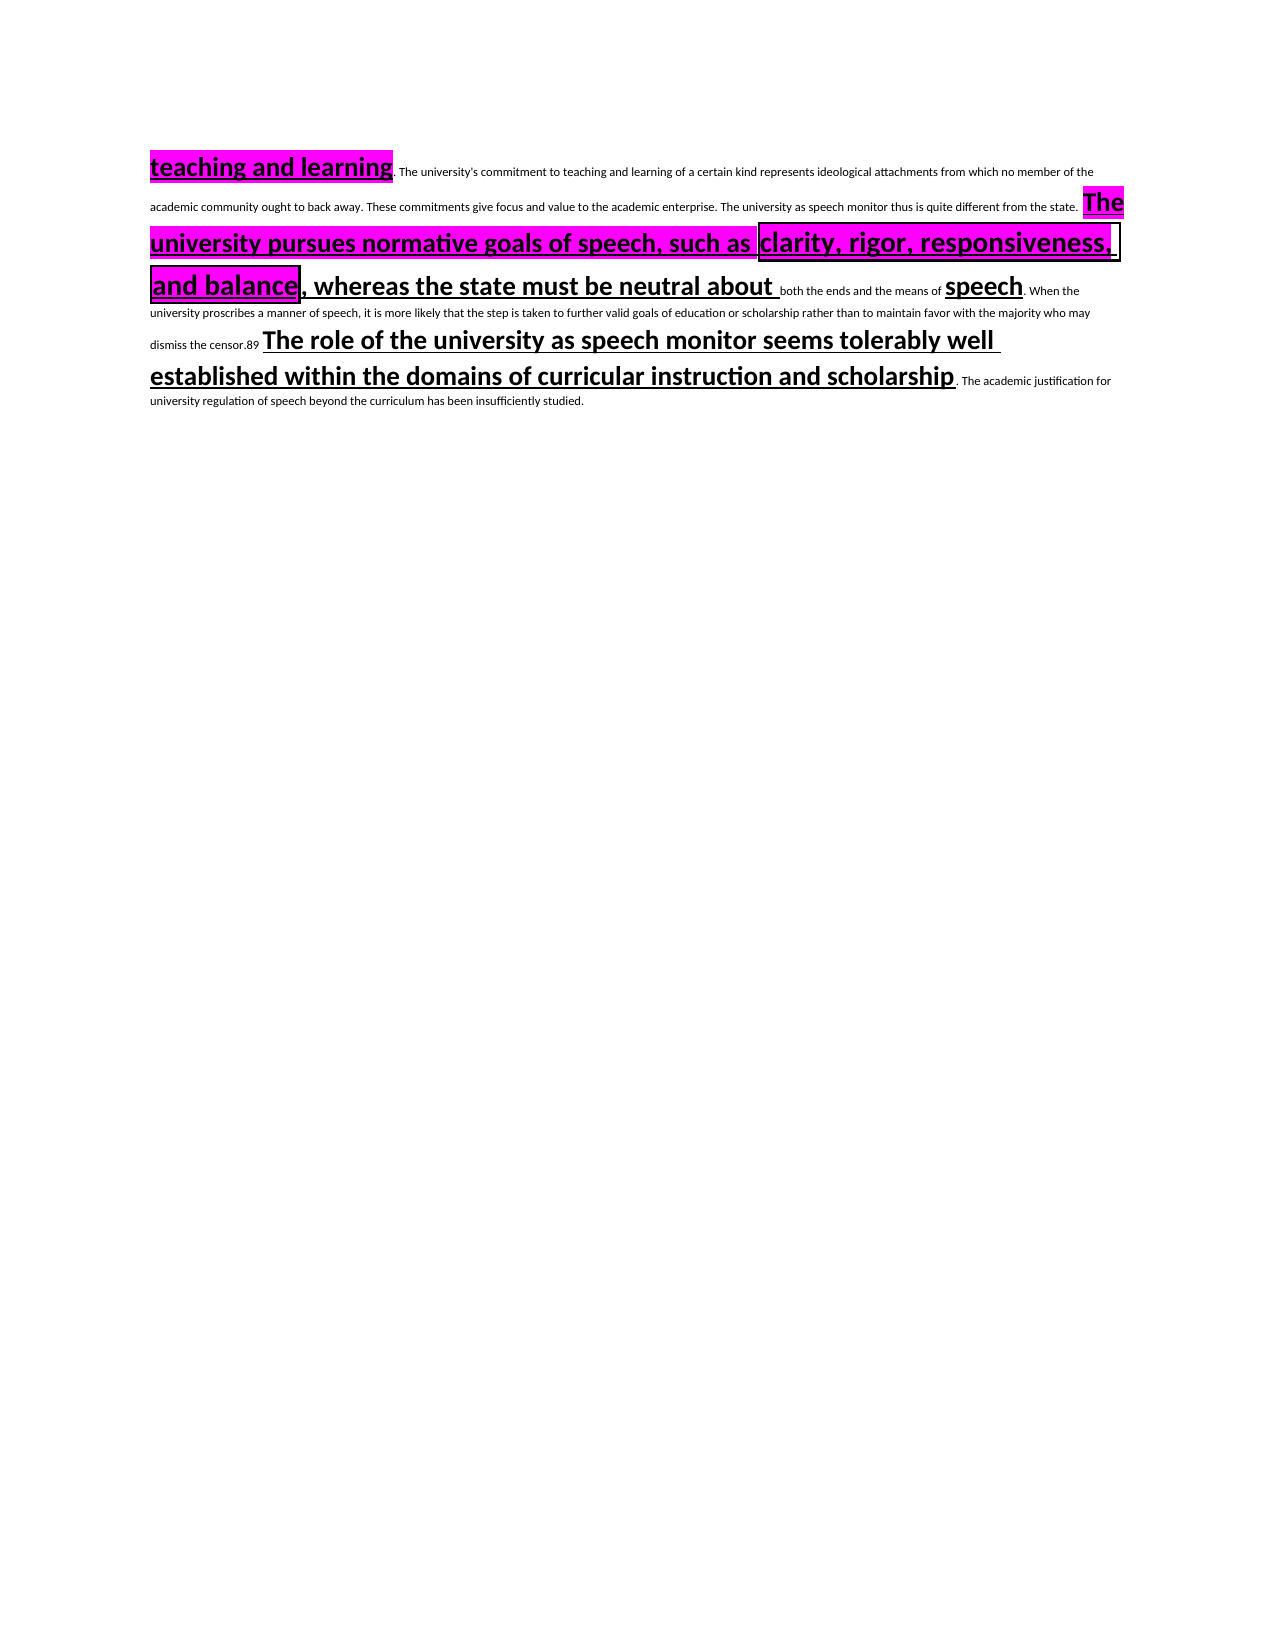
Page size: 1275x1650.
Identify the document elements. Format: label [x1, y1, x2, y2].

text [150, 150, 1125, 409]
